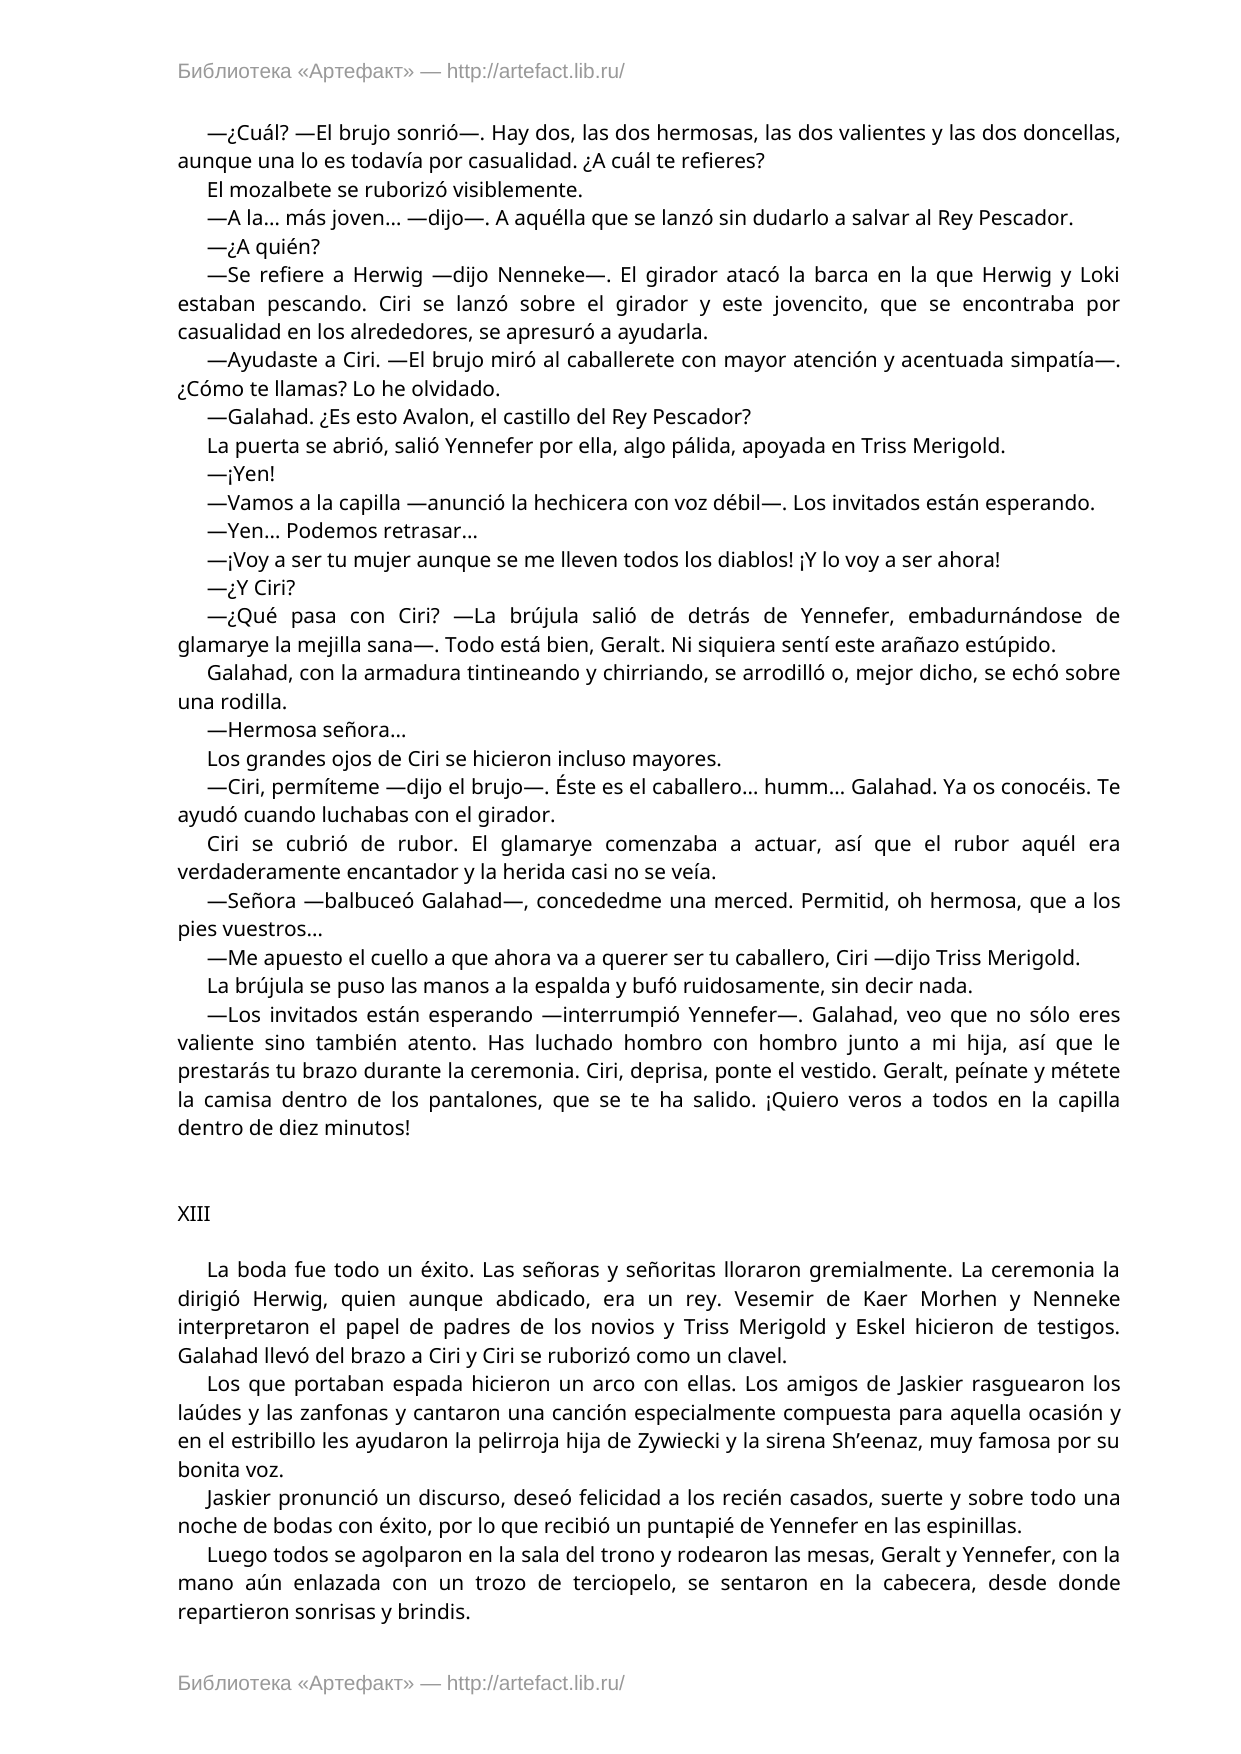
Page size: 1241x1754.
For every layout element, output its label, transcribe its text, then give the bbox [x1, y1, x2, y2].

text Galahad, con la armadura tintineando y chirriando, se arrodilló o, mejor dicho, se echó sobre una rodilla. [177, 658, 1122, 715]
text —¿Y Ciri? [177, 573, 1122, 602]
subtitle XIII [177, 1199, 1122, 1227]
text —Hermosa señora… [177, 715, 1122, 744]
text —¿A quién? [177, 232, 1122, 260]
text —Los invitados están esperando —interrumpió Yennefer—. Galahad, veo que no sólo eres valiente sino también atento. Has luchado hombro con hombro junto a mi hija, así que le prestarás tu brazo durante la ceremonia. Ciri, deprisa, ponte el vestido. Geralt, peínate y métete la camisa dentro de los pantalones, que se te ha salido. ¡Quiero veros a todos en la capilla dentro de diez minutos! [177, 1000, 1122, 1142]
text —Vamos a la capilla —anunció la hechicera con voz débil—. Los invitados están esperando. [177, 488, 1122, 516]
text Jaskier pronunció un discurso, deseó felicidad a los recién casados, suerte y sobre todo una noche de bodas con éxito, por lo que recibió un puntapié de Yennefer en las espinillas. [177, 1483, 1122, 1540]
text —¿Qué pasa con Ciri? —La brújula salió de detrás de Yennefer, embadurnándose de glamarye la mejilla sana—. Todo está bien, Geralt. Ni siquiera sentí este arañazo estúpido. [177, 602, 1122, 658]
text —A la… más joven… —dijo—. A aquélla que se lanzó sin dudarlo a salvar al Rey Pescador. [177, 203, 1122, 232]
text —Se refiere a Herwig —dijo Nenneke—. El girador atacó la barca en la que Herwig y Loki estaban pescando. Ciri se lanzó sobre el girador y este jovencito, que se encontraba por casualidad en los alrededores, se apresuró a ayudarla. [177, 260, 1122, 346]
text —Ayudaste a Ciri. —El brujo miró al caballerete con mayor atención y acentuada simpatía—. ¿Cómo te llamas? Lo he olvidado. [177, 346, 1122, 402]
text —Ciri, permíteme —dijo el brujo—. Éste es el caballero… humm… Galahad. Ya os conocéis. Te ayudó cuando luchabas con el girador. [177, 772, 1122, 829]
text El mozalbete se ruborizó visiblemente. [177, 175, 1122, 203]
text —Galahad. ¿Es esto Avalon, el castillo del Rey Pescador? [177, 402, 1122, 431]
text —Me apuesto el cuello a que ahora va a querer ser tu caballero, Ciri —dijo Triss Merigold. [177, 943, 1122, 971]
text Los grandes ojos de Ciri se hicieron incluso mayores. [177, 744, 1122, 772]
text —¡Yen! [177, 459, 1122, 488]
text Los que portaban espada hicieron un arco con ellas. Los amigos de Jaskier rasguearon los laúdes y las zanfonas y cantaron una canción especialmente compuesta para aquella ocasión y en el estribillo les ayudaron la pelirroja hija de Zywiecki y la sirena Sh’eenaz, muy famosa por su bonita voz. [177, 1369, 1122, 1483]
text —¿Cuál? —El brujo sonrió—. Hay dos, las dos hermosas, las dos valientes y las dos doncellas, aunque una lo es todavía por casualidad. ¿A cuál te refieres? [177, 118, 1122, 175]
text —Señora —balbuceó Galahad—, concededme una merced. Permitid, oh hermosa, que a los pies vuestros… [177, 886, 1122, 943]
text —¡Voy a ser tu mujer aunque se me lleven todos los diablos! ¡Y lo voy a ser ahora! [177, 545, 1122, 573]
text La brújula se puso las manos a la espalda y bufó ruidosamente, sin decir nada. [177, 971, 1122, 1000]
text La boda fue todo un éxito. Las señoras y señoritas lloraron gremialmente. La ceremonia la dirigió Herwig, quien aunque abdicado, era un rey. Vesemir de Kaer Morhen y Nenneke interpretaron el papel de padres de los novios y Triss Merigold y Eskel hicieron de testigos. Galahad llevó del brazo a Ciri y Ciri se ruborizó como un clavel. [177, 1256, 1122, 1369]
text La puerta se abrió, salió Yennefer por ella, algo pálida, apoyada en Triss Merigold. [177, 431, 1122, 459]
text —Yen… Podemos retrasar… [177, 516, 1122, 545]
text Luego todos se agolparon en la sala del trono y rodearon las mesas, Geralt y Yennefer, con la mano aún enlazada con un trozo de terciopelo, se sentaron en la cabecera, desde donde repartieron sonrisas y brindis. [177, 1540, 1122, 1625]
text Ciri se cubrió de rubor. El glamarye comenzaba a actuar, así que el rubor aquél era verdaderamente encantador y la herida casi no se veía. [177, 829, 1122, 886]
